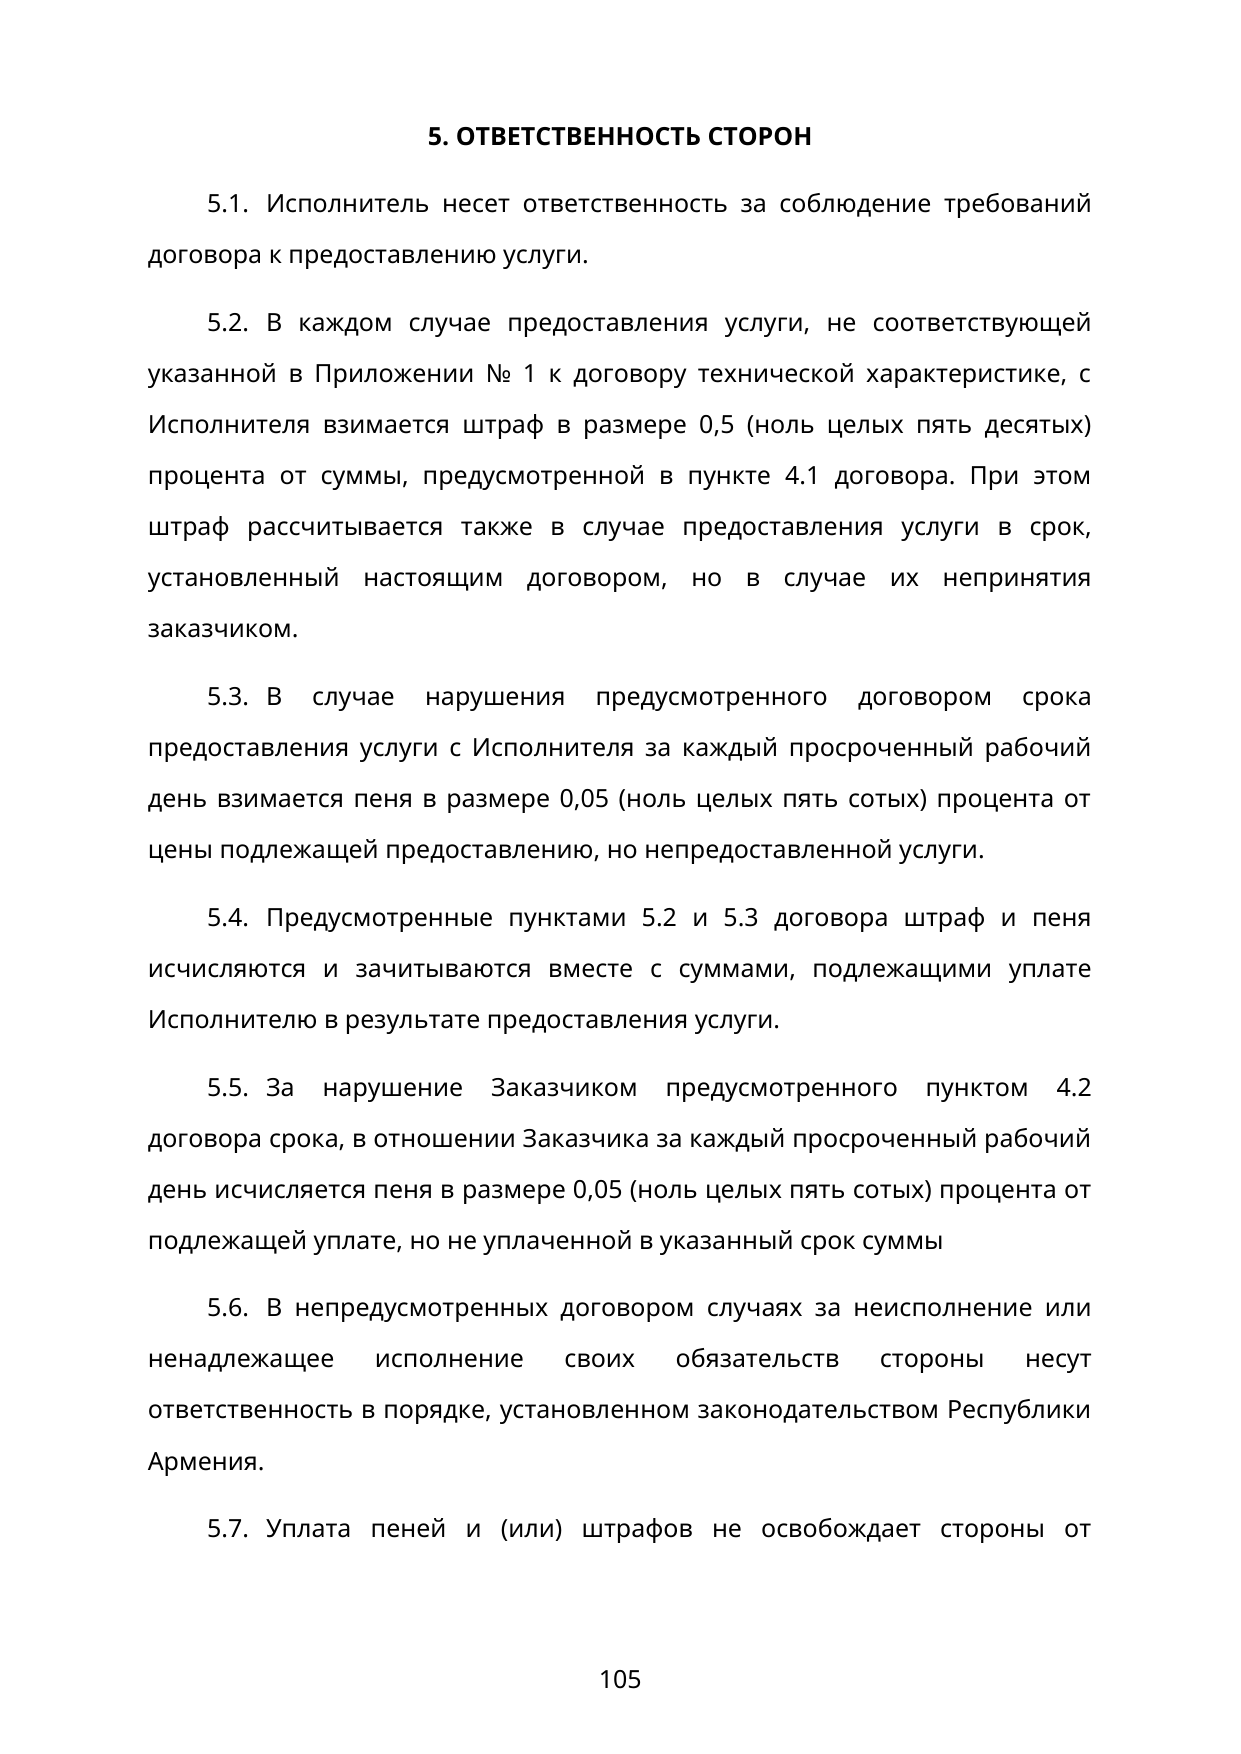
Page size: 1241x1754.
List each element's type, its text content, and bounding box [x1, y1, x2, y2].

text 5. ОТВЕТСТВЕННОСТЬ СТОРОН [148, 118, 1092, 152]
text 5.4. Предусмотренные пунктами 5.2 и 5.3 договора штраф и пеня исчисляются и зачитываются вместе с суммами, подлежащими уплате Исполнителю в результате предоставления услуги. [148, 899, 1092, 1036]
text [148, 1511, 1092, 1545]
text 5.5. За нарушение Заказчиком предусмотренного пунктом 4.2 договора срока, в отношении Заказчика за каждый просроченный рабочий день исчисляется пеня в размере 0,05 (ноль целых пять сотых) процента от подлежащей уплате, но не уплаченной в указанный срок суммы [148, 1069, 1092, 1256]
text 5.3. В случае нарушения предусмотренного договором срока предоставления услуги с Исполнителя за каждый просроченный рабочий день взимается пеня в размере 0,05 (ноль целых пять сотых) процента от цены подлежащей предоставлению, но непредоставленной услуги. [148, 678, 1092, 866]
text 5.1. Исполнитель несет ответственность за соблюдение требований договора к предоставлению услуги. [148, 186, 1092, 271]
text 5.2. В каждом случае предоставления услуги, не соответствующей указанной в Приложении № 1 к договору технической характеристике, с Исполнителя взимается штраф в размере 0,5 (ноль целых пять десятых) процента от суммы, предусмотренной в пункте 4.1 договора. При этом штраф рассчитывается также в случае предоставления услуги в срок, установленный настоящим договором, но в случае их непринятия заказчиком. [148, 304, 1092, 645]
text 5.6. В непредусмотренных договором случаях за неисполнение или ненадлежащее исполнение своих обязательств стороны несут ответственность в порядке, установленном законодательством Республики Армения. [148, 1290, 1092, 1477]
